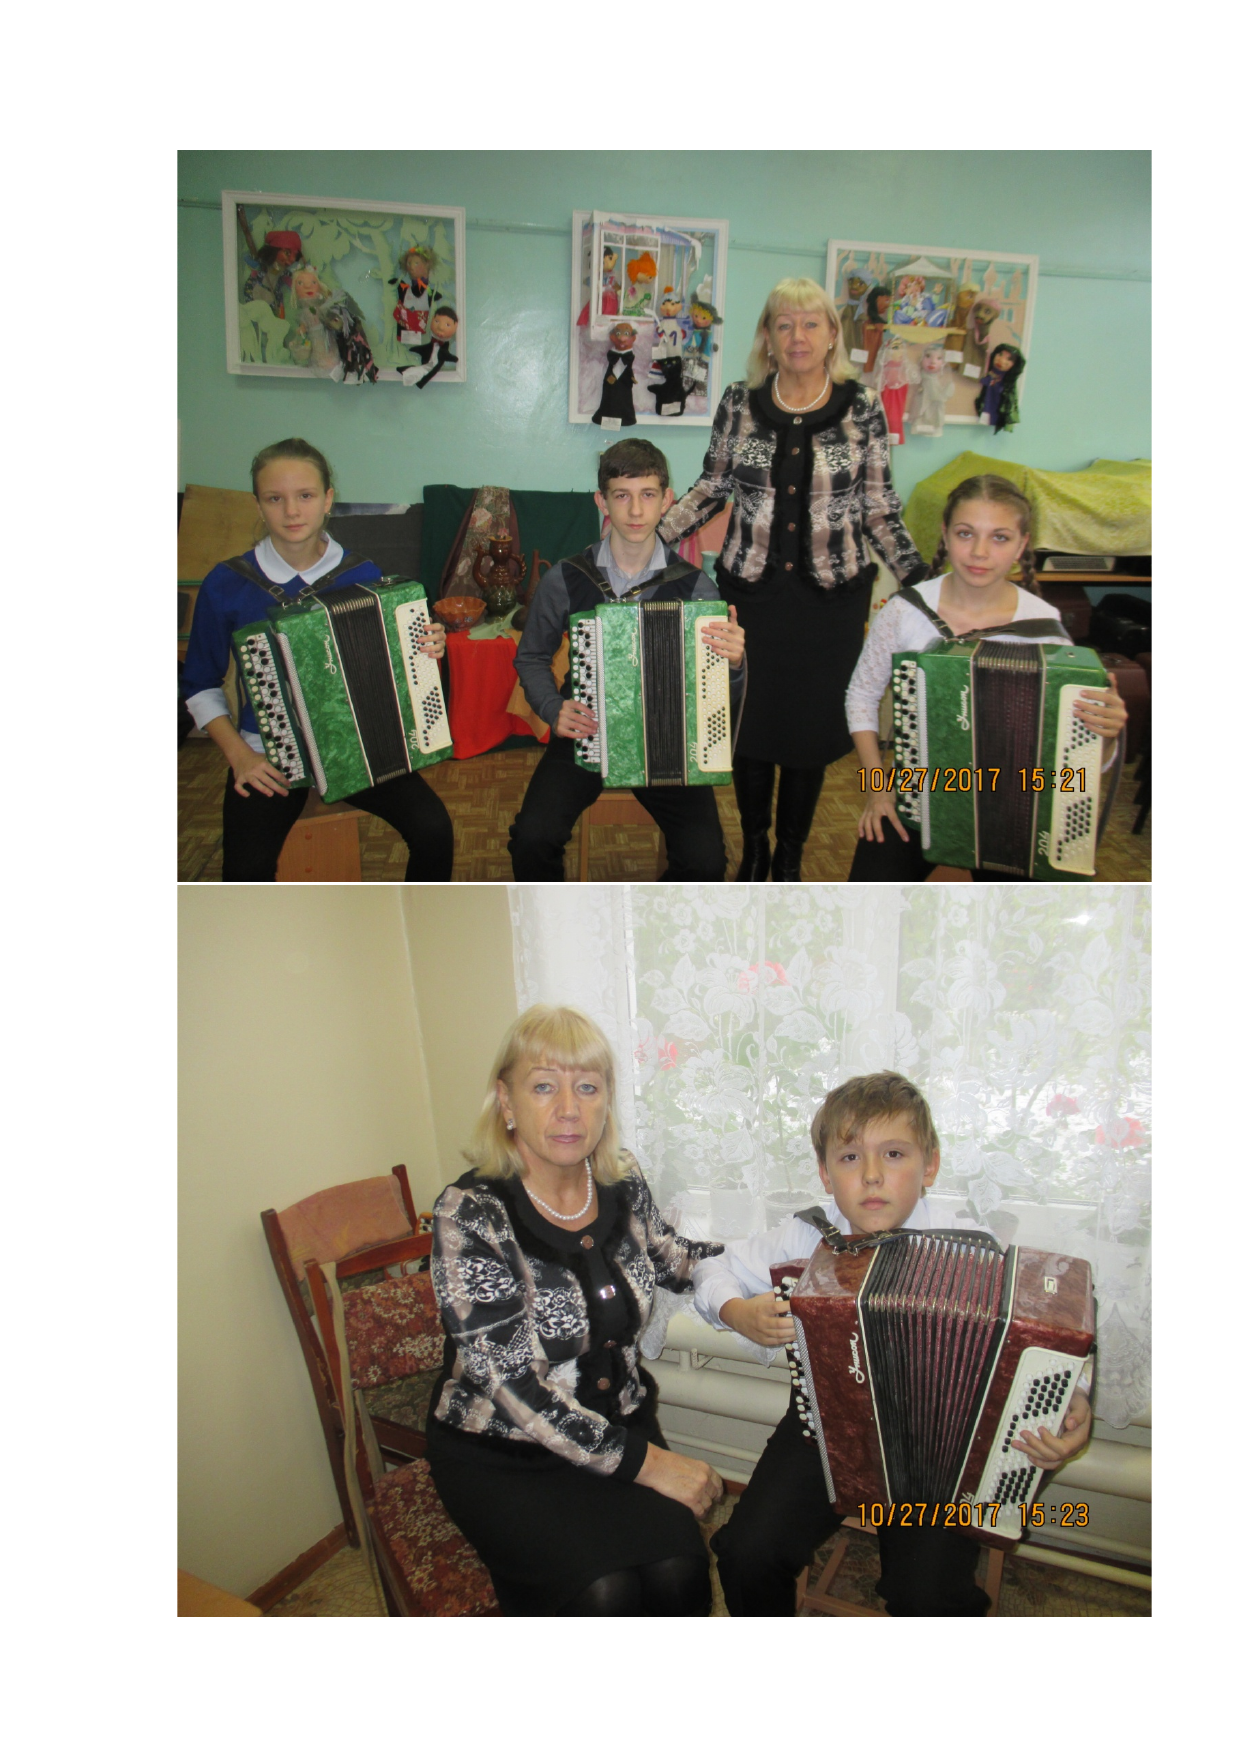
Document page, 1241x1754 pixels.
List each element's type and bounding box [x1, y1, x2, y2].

picture [177, 150, 1152, 882]
picture [177, 885, 1152, 1617]
